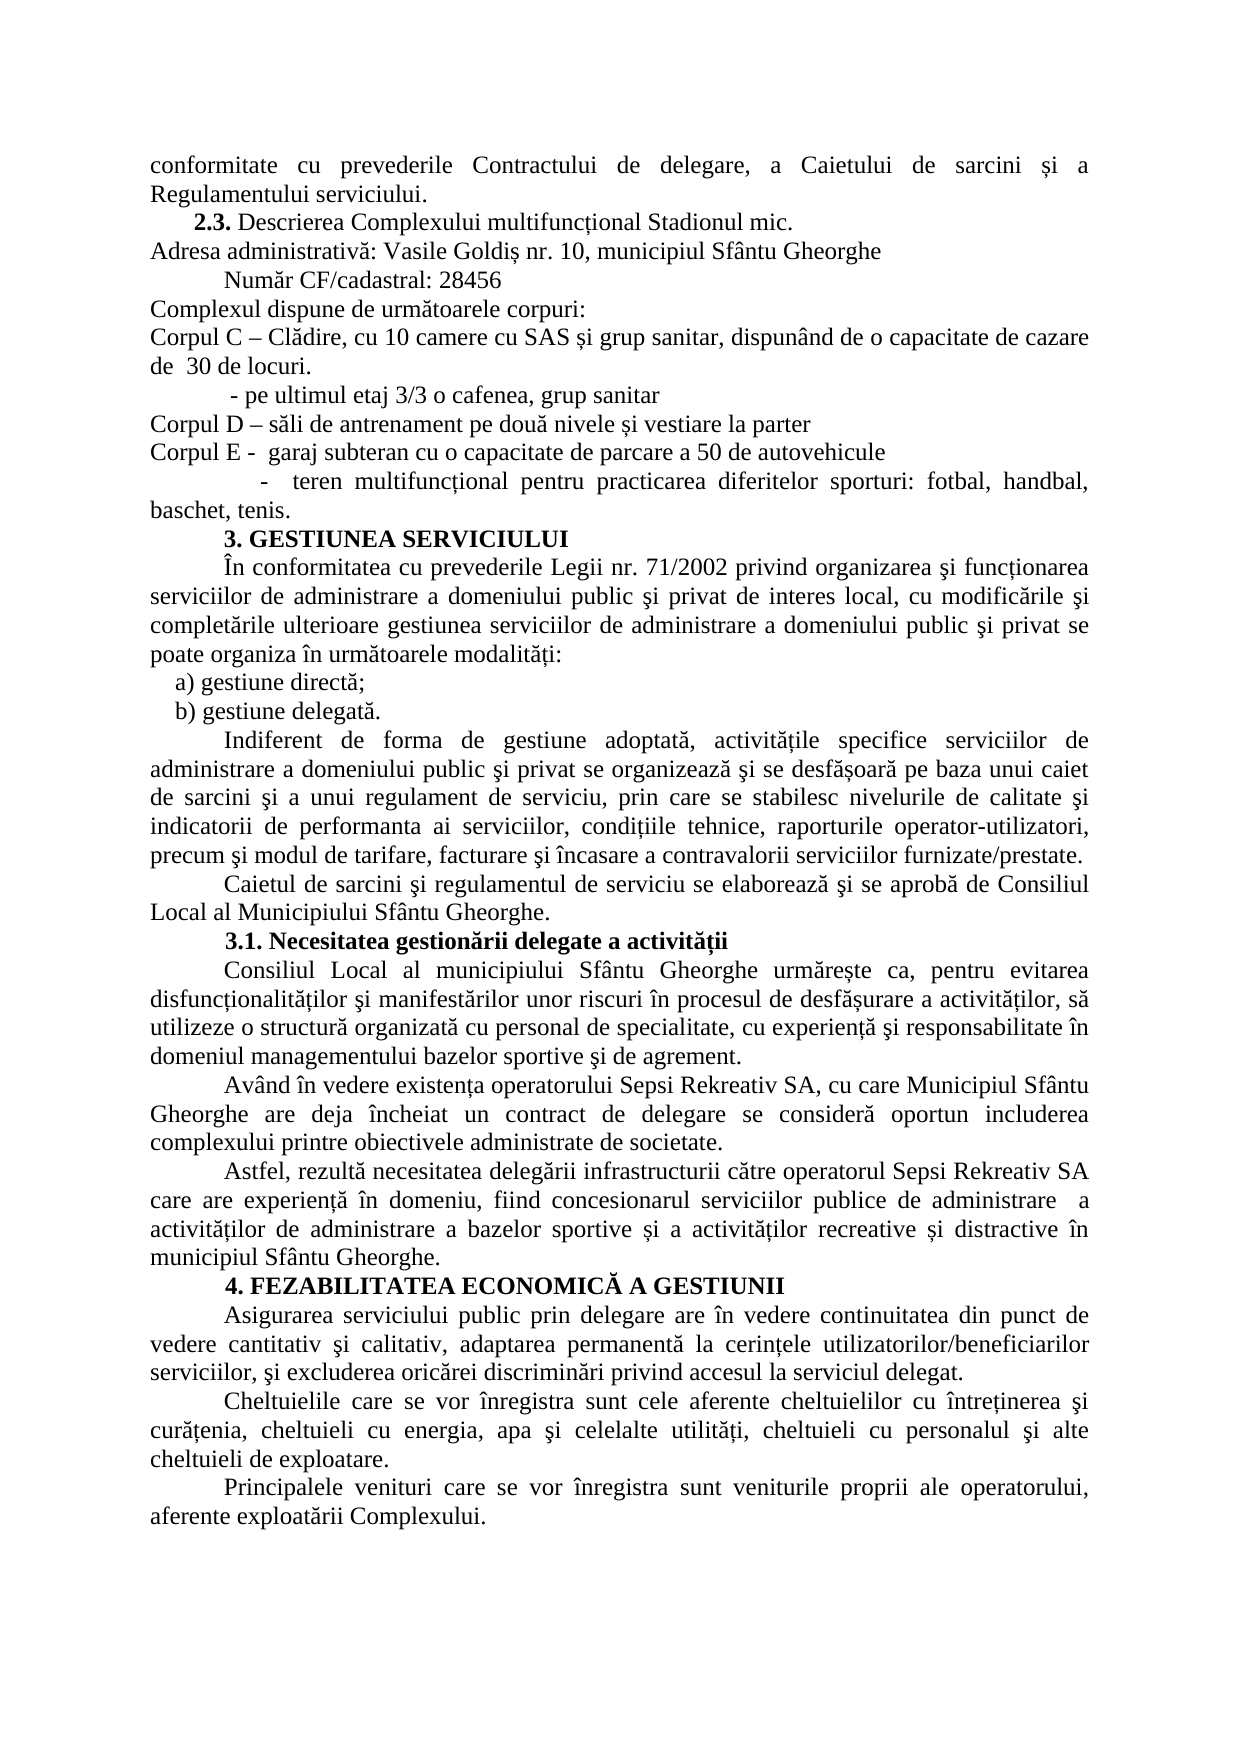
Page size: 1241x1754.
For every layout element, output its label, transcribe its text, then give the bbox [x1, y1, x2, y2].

text - teren multifuncțional pentru practicarea diferitelor sporturi: fotbal, handbal, baschet, tenis. [150, 466, 1090, 524]
text 4. FEZABILITATEA ECONOMICĂ A GESTIUNII [225, 1271, 1090, 1300]
text Astfel, rezultă necesitatea delegării infrastructurii către operatorul Sepsi Rekreativ SA care are experiență în domeniu, fiind concesionarul serviciilor publice de administrare a activităților de administrare a bazelor sportive și a activităților recreative și distractive în municipiul Sfântu Gheorghe. [150, 1156, 1090, 1271]
text Asigurarea serviciului public prin delegare are în vedere continuitatea din punct de vedere cantitativ şi calitativ, adaptarea permanentă la cerințele utilizatorilor/beneficiarilor serviciilor, şi excluderea oricărei discriminări privind accesul la serviciul delegat. [150, 1300, 1090, 1386]
text Număr CF/cadastral: 28456 [150, 265, 1090, 294]
text Caietul de sarcini şi regulamentul de serviciu se elaborează şi se aprobă de Consiliul Local al Municipiului Sfântu Gheorghe. [150, 869, 1090, 926]
text 2.3. Descrierea Complexului multifuncțional Stadionul mic. [150, 207, 1090, 236]
text b) gestiune delegată. [150, 696, 1090, 725]
text Corpul C – Clădire, cu 10 camere cu SAS și grup sanitar, dispunând de o capacitate de cazare de 30 de locuri. [150, 322, 1090, 380]
text În conformitatea cu prevederile Legii nr. 71/2002 privind organizarea şi funcționarea serviciilor de administrare a domeniului public şi privat de interes local, cu modificările şi completările ulterioare gestiunea serviciilor de administrare a domeniului public şi privat se poate organiza în următoarele modalități: [150, 552, 1090, 667]
text Corpul D – săli de antrenament pe două nivele și vestiare la parter [150, 409, 1090, 437]
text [150, 150, 1090, 207]
text Având în vedere existența operatorului Sepsi Rekreativ SA, cu care Municipiul Sfântu Gheorghe are deja încheiat un contract de delegare se consideră oportun includerea complexului printre obiectivele administrate de societate. [150, 1070, 1090, 1156]
text Indiferent de forma de gestiune adoptată, activitățile specifice serviciilor de administrare a domeniului public şi privat se organizează şi se desfășoară pe baza unui caiet de sarcini şi a unui regulament de serviciu, prin care se stabilesc nivelurile de calitate şi indicatorii de performanta ai serviciilor, condițiile tehnice, raporturile operator-utilizatori, precum şi modul de tarifare, facturare şi încasare a contravalorii serviciilor furnizate/prestate. [150, 725, 1090, 869]
text Adresa administrativă: Vasile Goldiș nr. 10, municipiul Sfântu Gheorghe [150, 236, 1090, 265]
text Principalele venituri care se vor înregistra sunt veniturile proprii ale operatorului, aferente exploatării Complexului. [150, 1472, 1090, 1530]
text 3. GESTIUNEA SERVICIULUI [150, 524, 1090, 552]
text Corpul E - garaj subteran cu o capacitate de parcare a 50 de autovehicule [150, 437, 1090, 466]
text Consiliul Local al municipiului Sfântu Gheorghe urmărește ca, pentru evitarea disfuncționalităților şi manifestărilor unor riscuri în procesul de desfășurare a activităților, să utilizeze o structură organizată cu personal de specialitate, cu experiență şi responsabilitate în domeniul managementului bazelor sportive şi de agrement. [150, 955, 1090, 1070]
text Cheltuielile care se vor înregistra sunt cele aferente cheltuielilor cu întreținerea şi curățenia, cheltuieli cu energia, apa şi celelalte utilități, cheltuieli cu personalul şi alte cheltuieli de exploatare. [150, 1386, 1090, 1472]
text - pe ultimul etaj 3/3 o cafenea, grup sanitar [150, 380, 1090, 409]
text 3.1. Necesitatea gestionării delegate a activității [225, 926, 1090, 955]
text Complexul dispune de următoarele corpuri: [150, 294, 1090, 322]
text a) gestiune directă; [150, 667, 1090, 696]
